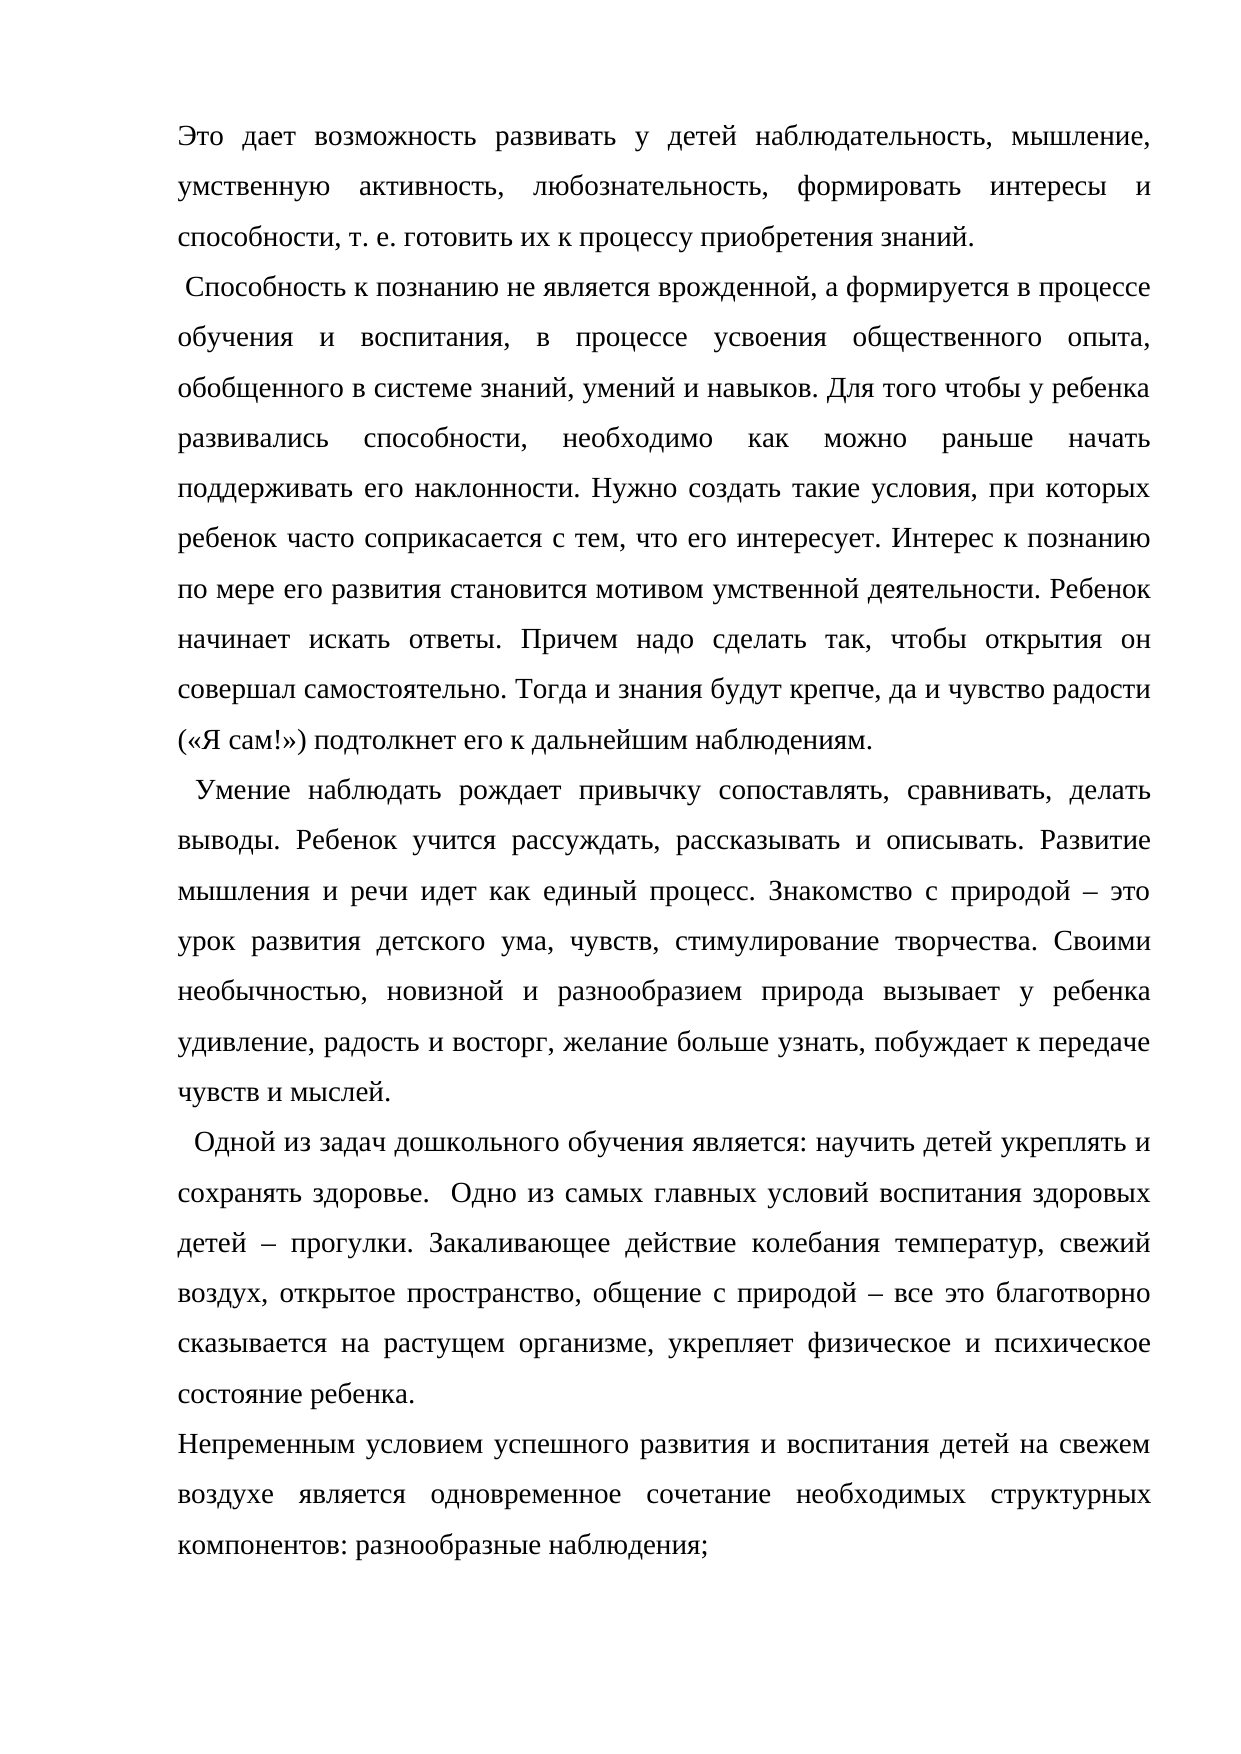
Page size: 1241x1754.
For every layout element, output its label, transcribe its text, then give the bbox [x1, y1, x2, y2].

text Одной из задач дошкольного обучения является: научить детей укреплять и сохранять здоровье. Одно из самых главных условий воспитания здоровых детей – прогулки. Закаливающее действие колебания температур, свежий воздух, открытое пространство, общение с природой – все это благотворно сказывается на растущем организме, укрепляет физическое и психическое состояние ребенка. [177, 1124, 1152, 1409]
text Непременным условием успешного развития и воспитания детей на свежем воздухе является одновременное сочетание необходимых структурных компонентов: разнообразные наблюдения; [177, 1426, 1152, 1560]
text Способность к познанию не является врожденной, а формируется в процессе обучения и воспитания, в процессе усвоения общественного опыта, обобщенного в системе знаний, умений и навыков. Для того чтобы у ребенка развивались способности, необходимо как можно раньше начать поддерживать его наклонности. Нужно создать такие условия, при которых ребенок часто соприкасается с тем, что его интересует. Интерес к познанию по мере его развития становится мотивом умственной деятельности. Ребенок начинает искать ответы. Причем надо сделать так, чтобы открытия он совершал самостоятельно. Тогда и знания будут крепче, да и чувство радости («Я сам!») подтолкнет его к дальнейшим наблюдениям. [177, 269, 1152, 755]
text Умение наблюдать рождает привычку сопоставлять, сравнивать, делать выводы. Ребенок учится рассуждать, рассказывать и описывать. Развитие мышления и речи идет как единый процесс. Знакомство с природой – это урок развития детского ума, чувств, стимулирование творчества. Своими необычностью, новизной и разнообразием природа вызывает у ребенка удивление, радость и восторг, желание больше узнать, побуждает к передаче чувств и мыслей. [177, 772, 1152, 1108]
text Это дает возможность развивать у детей наблюдательность, мышление, умственную активность, любознательность, формировать интересы и способности, т. е. готовить их к процессу приобретения знаний. [177, 118, 1152, 252]
